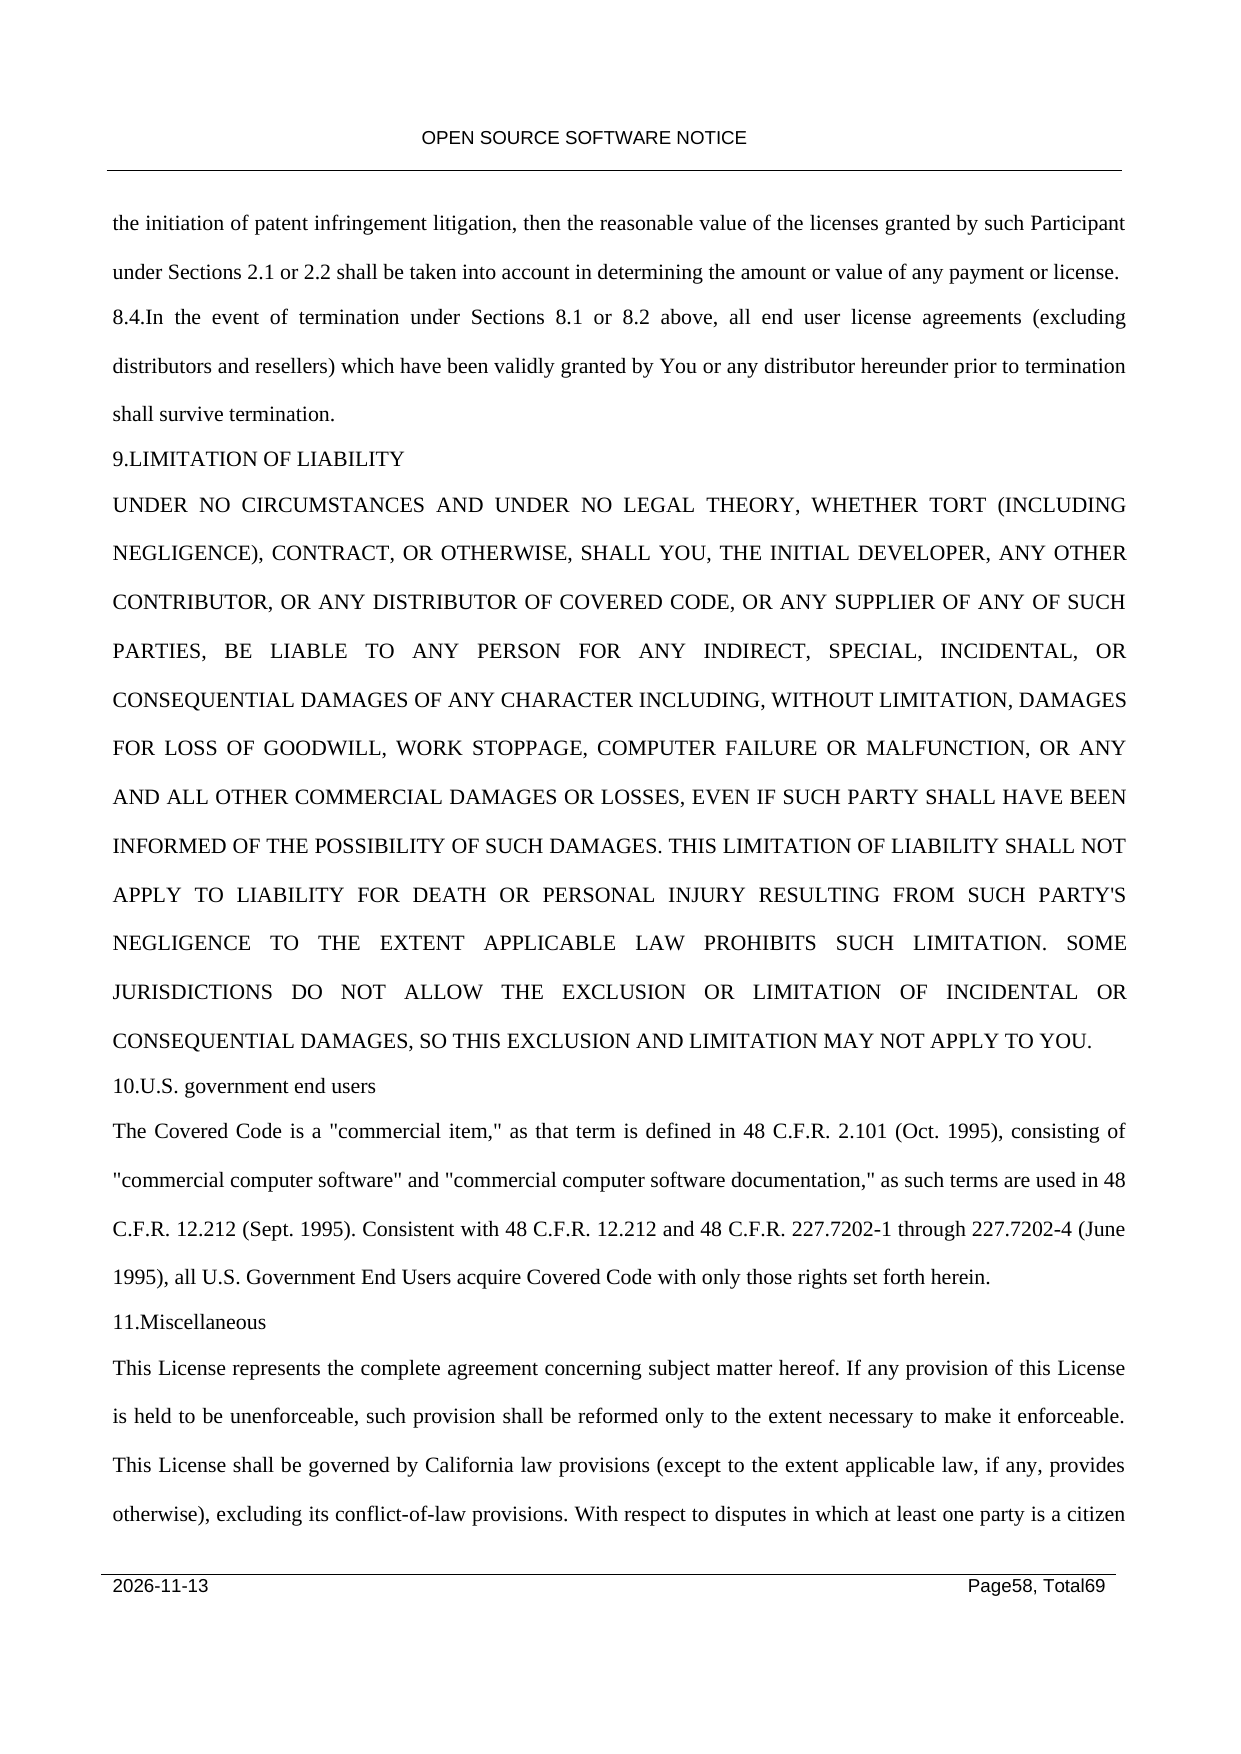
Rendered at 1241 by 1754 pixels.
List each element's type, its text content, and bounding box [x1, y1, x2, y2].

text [112, 206, 1128, 288]
text 10.U.S. government end users [112, 1069, 1128, 1102]
text 8.4.In the event of termination under Sections 8.1 or 8.2 above, all end user license agreements (excluding distributors and resellers) which have been validly granted by You or any distributor hereunder prior to termination shall survive termination. [112, 300, 1128, 430]
text UNDER NO CIRCUMSTANCES AND UNDER NO LEGAL THEORY, WHETHER TORT (INCLUDING NEGLIGENCE), CONTRACT, OR OTHERWISE, SHALL YOU, THE INITIAL DEVELOPER, ANY OTHER CONTRIBUTOR, OR ANY DISTRIBUTOR OF COVERED CODE, OR ANY SUPPLIER OF ANY OF SUCH PARTIES, BE LIABLE TO ANY PERSON FOR ANY INDIRECT, SPECIAL, INCIDENTAL, OR CONSEQUENTIAL DAMAGES OF ANY CHARACTER INCLUDING, WITHOUT LIMITATION, DAMAGES FOR LOSS OF GOODWILL, WORK STOPPAGE, COMPUTER FAILURE OR MALFUNCTION, OR ANY AND ALL OTHER COMMERCIAL DAMAGES OR LOSSES, EVEN IF SUCH PARTY SHALL HAVE BEEN INFORMED OF THE POSSIBILITY OF SUCH DAMAGES. THIS LIMITATION OF LIABILITY SHALL NOT APPLY TO LIABILITY FOR DEATH OR PERSONAL INJURY RESULTING FROM SUCH PARTY'S NEGLIGENCE TO THE EXTENT APPLICABLE LAW PROHIBITS SUCH LIMITATION. SOME JURISDICTIONS DO NOT ALLOW THE EXCLUSION OR LIMITATION OF INCIDENTAL OR CONSEQUENTIAL DAMAGES, SO THIS EXCLUSION AND LIMITATION MAY NOT APPLY TO YOU. [112, 488, 1128, 1057]
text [112, 1351, 1128, 1529]
text 11.Miscellaneous [112, 1306, 1128, 1338]
text 9.LIMITATION OF LIABILITY [112, 443, 1128, 475]
text The Covered Code is a "commercial item," as that term is defined in 48 C.F.R. 2.101 (Oct. 1995), consisting of "commercial computer software" and "commercial computer software documentation," as such terms are used in 48 C.F.R. 12.212 (Sept. 1995). Consistent with 48 C.F.R. 12.212 and 48 C.F.R. 227.7202-1 through 227.7202-4 (June 1995), all U.S. Government End Users acquire Covered Code with only those rights set forth herein. [112, 1114, 1128, 1293]
